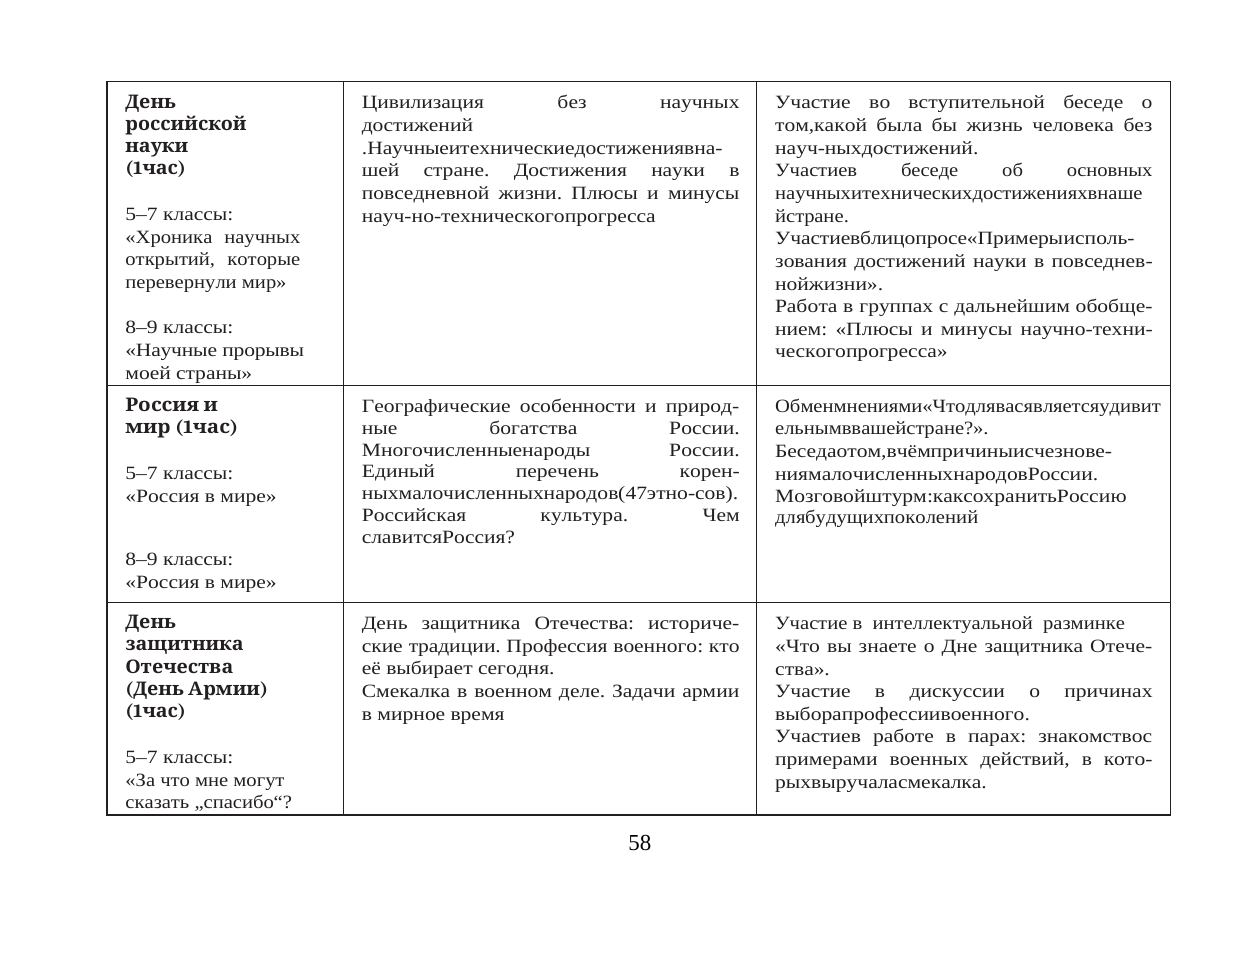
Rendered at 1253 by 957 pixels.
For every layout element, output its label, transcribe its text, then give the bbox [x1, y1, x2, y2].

table_cell День защитника Отечества: историче-ские традиции. Профессия военного: кто её выбирает сегодня. Смекалка в военном деле. Задачи армии в мирное время [344, 603, 756, 814]
table_cell Географические особенности и природ-ные богатства России. Многочисленныенароды России. Единый перечень корен-ныхмалочисленныхнародов(47этно-сов). Российская культура. Чем славитсяРоссия? [344, 386, 756, 547]
table_header Цивилизация без научных достижений.Научныеитехническиедостижениявна-шей стране. Достижения науки в повседневной жизни. Плюсы и минусы науч-но-техническогопрогресса [344, 82, 756, 384]
table_cell Участие в интеллектуальной разминке «Что вы знаете о Дне защитника Отече-ства». Участие в дискуссии о причинах выборапрофессиивоенного. Участиев работе в парах: знакомствос примерами военных действий, в кото-рыхвыручаласмекалка. [757, 603, 1170, 814]
table_cell [344, 548, 756, 602]
table_header Участие во вступительной беседе о том,какой была бы жизнь человека без науч-ныхдостижений. Участиев беседе об основных научныхитехническихдостиженияхвнашейстране. Участиевблицопросе«Примерыисполь-зования достижений науки в повседнев-нойжизни». Работа в группах с дальнейшим обобще-нием: «Плюсы и минусы научно-техни-ческогопрогресса» [757, 82, 1170, 384]
table_cell Россия и мир (1час) 5–7 классы: «Россия в мире» [108, 386, 343, 547]
table_cell День защитника Отечества (День Армии) (1час) 5–7 классы: «За что мне могут сказать „спасибо“? [108, 603, 343, 814]
table_header День российской науки (1час) 5–7 классы: «Хроника научных открытий, которые перевернули мир» 8–9 классы: «Научные прорывы моей страны» [108, 82, 343, 384]
table_cell Обменмнениями«Чтодлявасявляетсяудивительнымввашейстране?». Беседаотом,вчёмпричиныисчезнове-ниямалочисленныхнародовРоссии. Мозговойштурм:каксохранитьРоссию длябудущихпоколений [757, 386, 1170, 547]
table_cell 8–9 классы: «Россия в мире» [108, 548, 343, 602]
table_cell [757, 548, 1170, 602]
